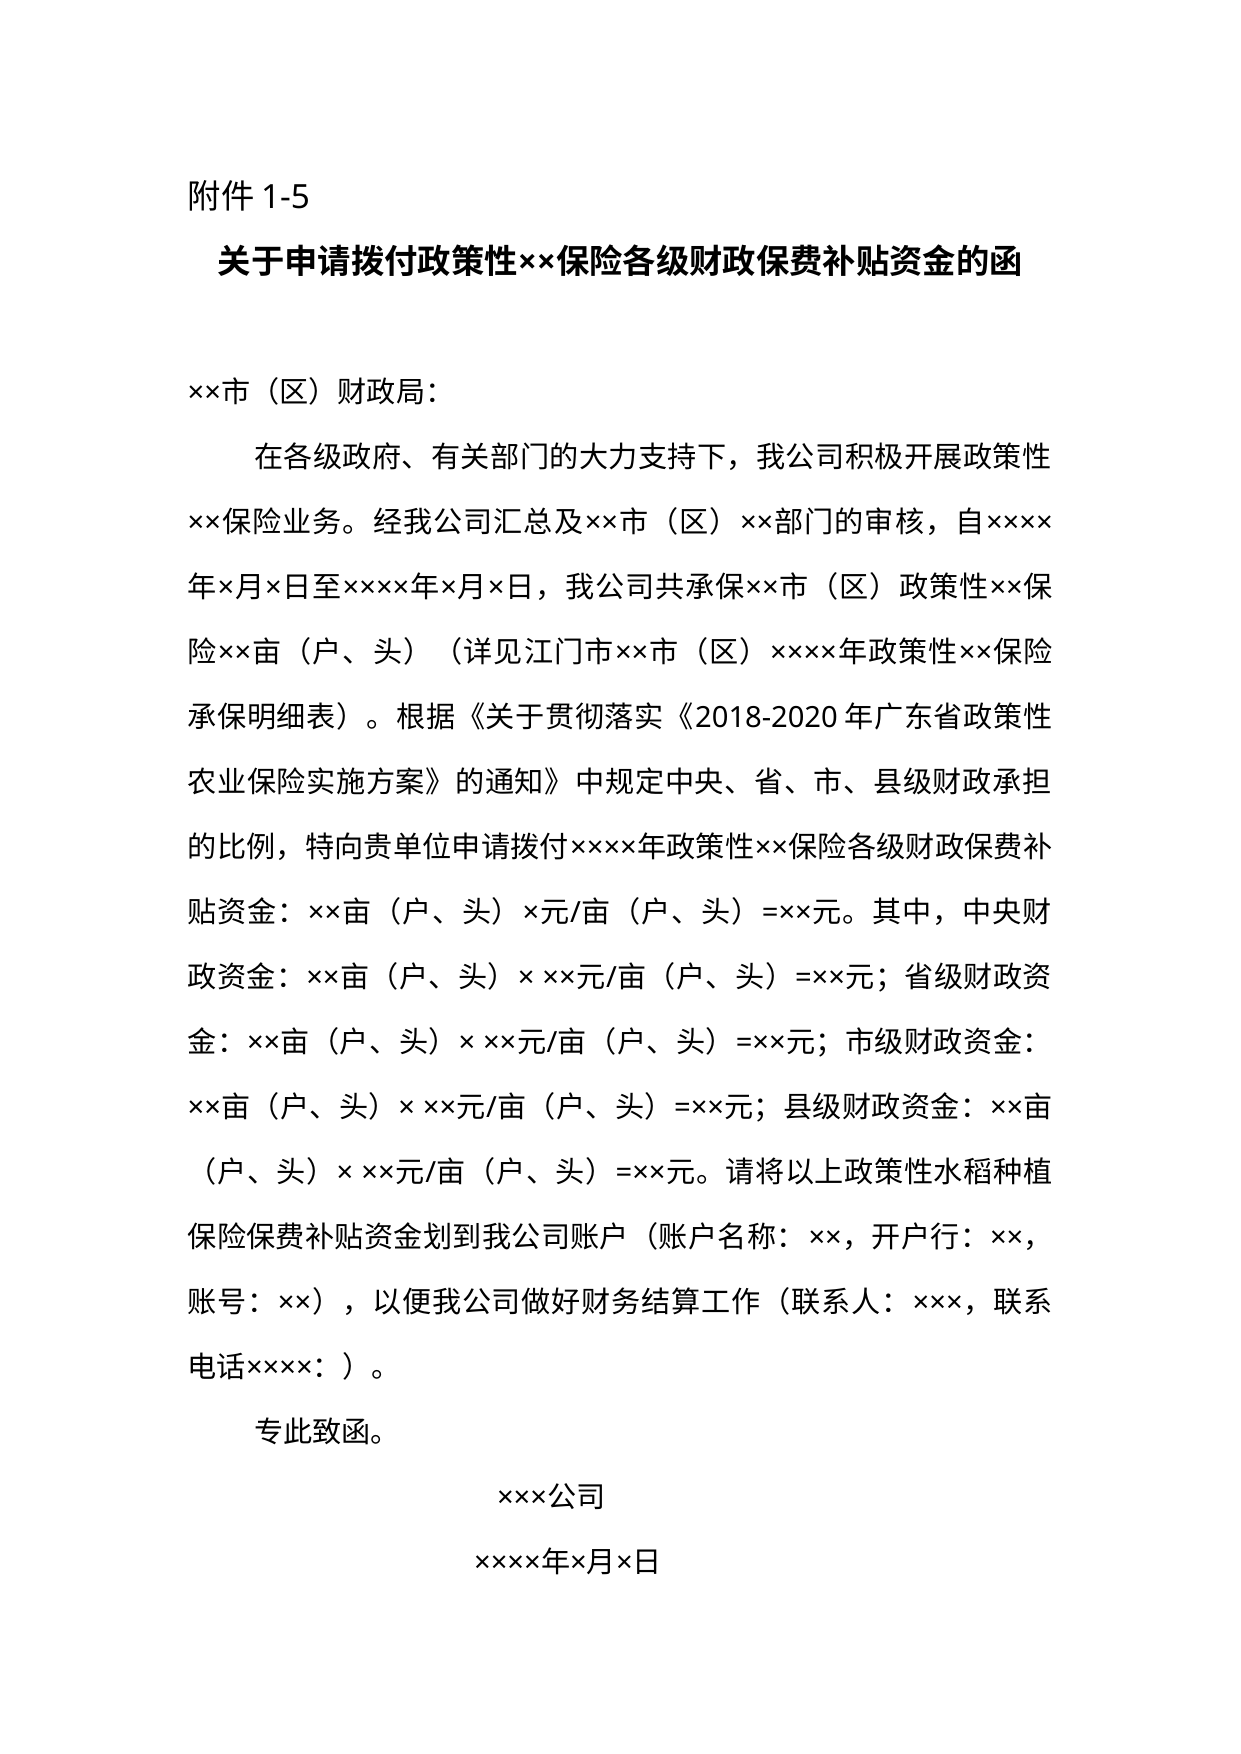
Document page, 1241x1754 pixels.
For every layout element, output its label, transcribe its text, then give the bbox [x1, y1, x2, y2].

text 关于申请拨付政策性××保险各级财政保费补贴资金的函 [187, 227, 1053, 292]
text 专此致函。 [187, 1397, 1053, 1462]
text 在各级政府、有关部门的大力支持下，我公司积极开展政策性××保险业务。经我公司汇总及××市（区）××部门的审核，自××××年×月×日至××××年×月×日，我公司共承保××市（区）政策性××保险××亩（户、头）（详见江门市××市（区）××××年政策性××保险承保明细表）。根据《关于贯彻落实《2018-2020年广东省政策性农业保险实施方案》的通知》中规定中央、省、市、县级财政承担的比例，特向贵单位申请拨付××××年政策性××保险各级财政保费补贴资金：××亩（户、头）×元/亩（户、头）=××元。其中，中央财政资金：××亩（户、头）× ××元/亩（户、头）=××元；省级财政资金：××亩（户、头）× ××元/亩（户、头）=××元；市级财政资金：××亩（户、头）× ××元/亩（户、头）=××元；县级财政资金：××亩（户、头）× ××元/亩（户、头）=××元。请将以上政策性水稻种植保险保费补贴资金划到我公司账户（账户名称：××，开户行：××，账号：××），以便我公司做好财务结算工作（联系人：×××，联系电话××××：）。 [187, 422, 1053, 1397]
text ×××公司 [187, 1462, 1053, 1527]
text ××××年×月×日 [187, 1527, 1053, 1592]
text 附件1-5 [187, 162, 1053, 227]
text ××市（区）财政局： [187, 357, 1053, 422]
